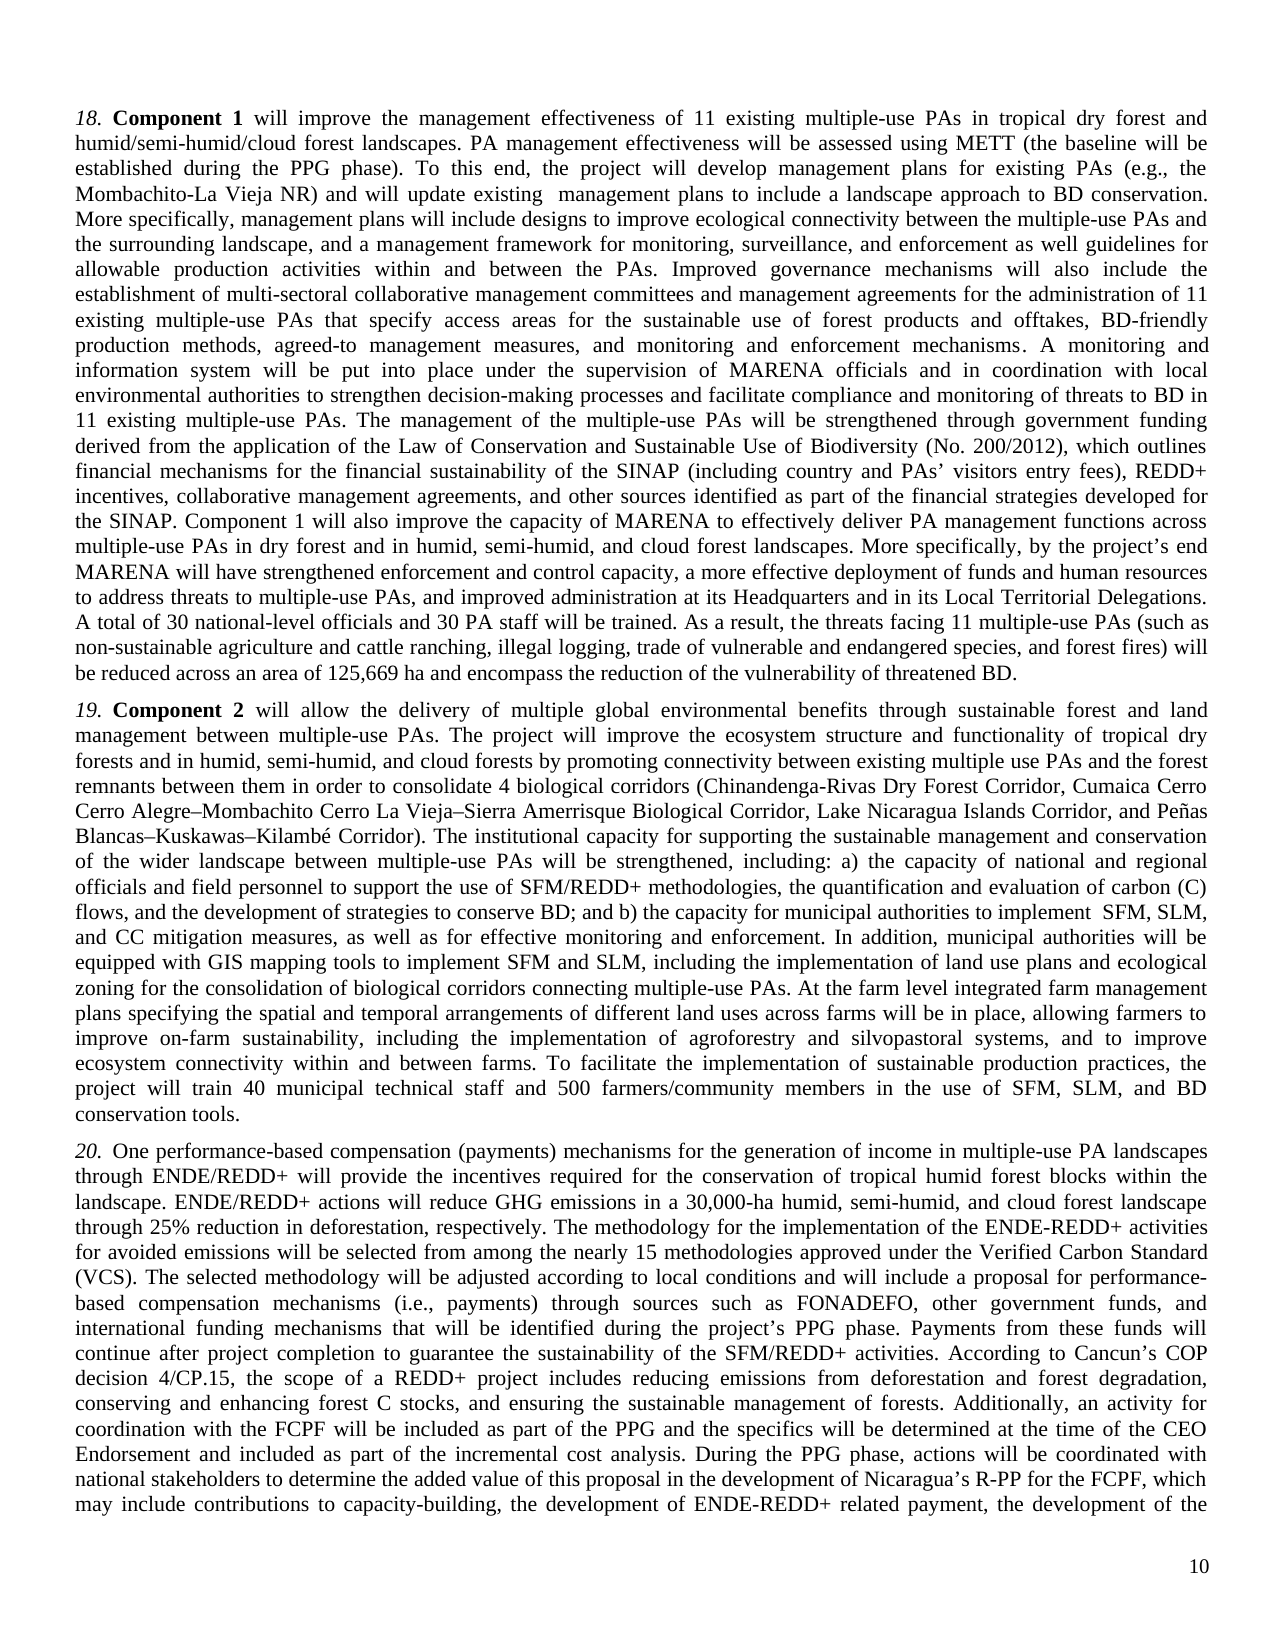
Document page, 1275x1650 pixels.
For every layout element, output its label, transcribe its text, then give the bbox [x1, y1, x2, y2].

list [75, 1138, 1209, 1516]
list Component 1 will improve the management effectiveness of 11 existing multiple-use PAs in tropical dry forest and humid/semi-humid/cloud forest landscapes. PA management effectiveness will be assessed using METT (the baseline will be established during the PPG phase). To this end, the project will develop management plans for existing PAs (e.g., the Mombachito-La Vieja NR) and will update existing management plans to include a landscape approach to BD conservation. More specifically, management plans will include designs to improve ecological connectivity between the multiple-use PAs and the surrounding landscape, and a management framework for monitoring, surveillance, and enforcement as well guidelines for allowable production activities within and between the PAs. Improved governance mechanisms will also include the establishment of multi-sectoral collaborative management committees and management agreements for the administration of 11 existing multiple-use PAs that specify access areas for the sustainable use of forest products and offtakes, BD-friendly production methods, agreed-to management measures, and monitoring and enforcement mechanisms. A monitoring and information system will be put into place under the supervision of MARENA officials and in coordination with local environmental authorities to strengthen decision-making processes and facilitate compliance and monitoring of threats to BD in 11 existing multiple-use PAs. The management of the multiple-use PAs will be strengthened through government funding derived from the application of the Law of Conservation and Sustainable Use of Biodiversity (No. 200/2012), which outlines financial mechanisms for the financial sustainability of the SINAP (including country and PAs’ visitors entry fees), REDD+ incentives, collaborative management agreements, and other sources identified as part of the financial strategies developed for the SINAP. Component 1 will also improve the capacity of MARENA to effectively deliver PA management functions across multiple-use PAs in dry forest and in humid, semi-humid, and cloud forest landscapes. More specifically, by the project’s end MARENA will have strengthened enforcement and control capacity, a more effective deployment of funds and human resources to address threats to multiple-use PAs, and improved administration at its Headquarters and in its Local Territorial Delegations. A total of 30 national-level officials and 30 PA staff will be trained. As a result, the threats facing 11 multiple-use PAs (such as non-sustainable agriculture and cattle ranching, illegal logging, trade of vulnerable and endangered species, and forest fires) will be reduced across an area of 125,669 ha and encompass the reduction of the vulnerability of threatened BD. [75, 105, 1209, 685]
list Component 2 will allow the delivery of multiple global environmental benefits through sustainable forest and land management between multiple-use PAs. The project will improve the ecosystem structure and functionality of tropical dry forests and in humid, semi-humid, and cloud forests by promoting connectivity between existing multiple use PAs and the forest remnants between them in order to consolidate 4 biological corridors (Chinandenga-Rivas Dry Forest Corridor, Cumaica Cerro Cerro Alegre–Mombachito Cerro La Vieja–Sierra Amerrisque Biological Corridor, Lake Nicaragua Islands Corridor, and Peñas Blancas–Kuskawas–Kilambé Corridor). The institutional capacity for supporting the sustainable management and conservation of the wider landscape between multiple-use PAs will be strengthened, including: a) the capacity of national and regional officials and field personnel to support the use of SFM/REDD+ methodologies, the quantification and evaluation of carbon (C) flows, and the development of strategies to conserve BD; and b) the capacity for municipal authorities to implement SFM, SLM, and CC mitigation measures, as well as for effective monitoring and enforcement. In addition, municipal authorities will be equipped with GIS mapping tools to implement SFM and SLM, including the implementation of land use plans and ecological zoning for the consolidation of biological corridors connecting multiple-use PAs. At the farm level integrated farm management plans specifying the spatial and temporal arrangements of different land uses across farms will be in place, allowing farmers to improve on-farm sustainability, including the implementation of agroforestry and silvopastoral systems, and to improve ecosystem connectivity within and between farms. To facilitate the implementation of sustainable production practices, the project will train 40 municipal technical staff and 500 farmers/community members in the use of SFM, SLM, and BD conservation tools. [75, 697, 1209, 1126]
